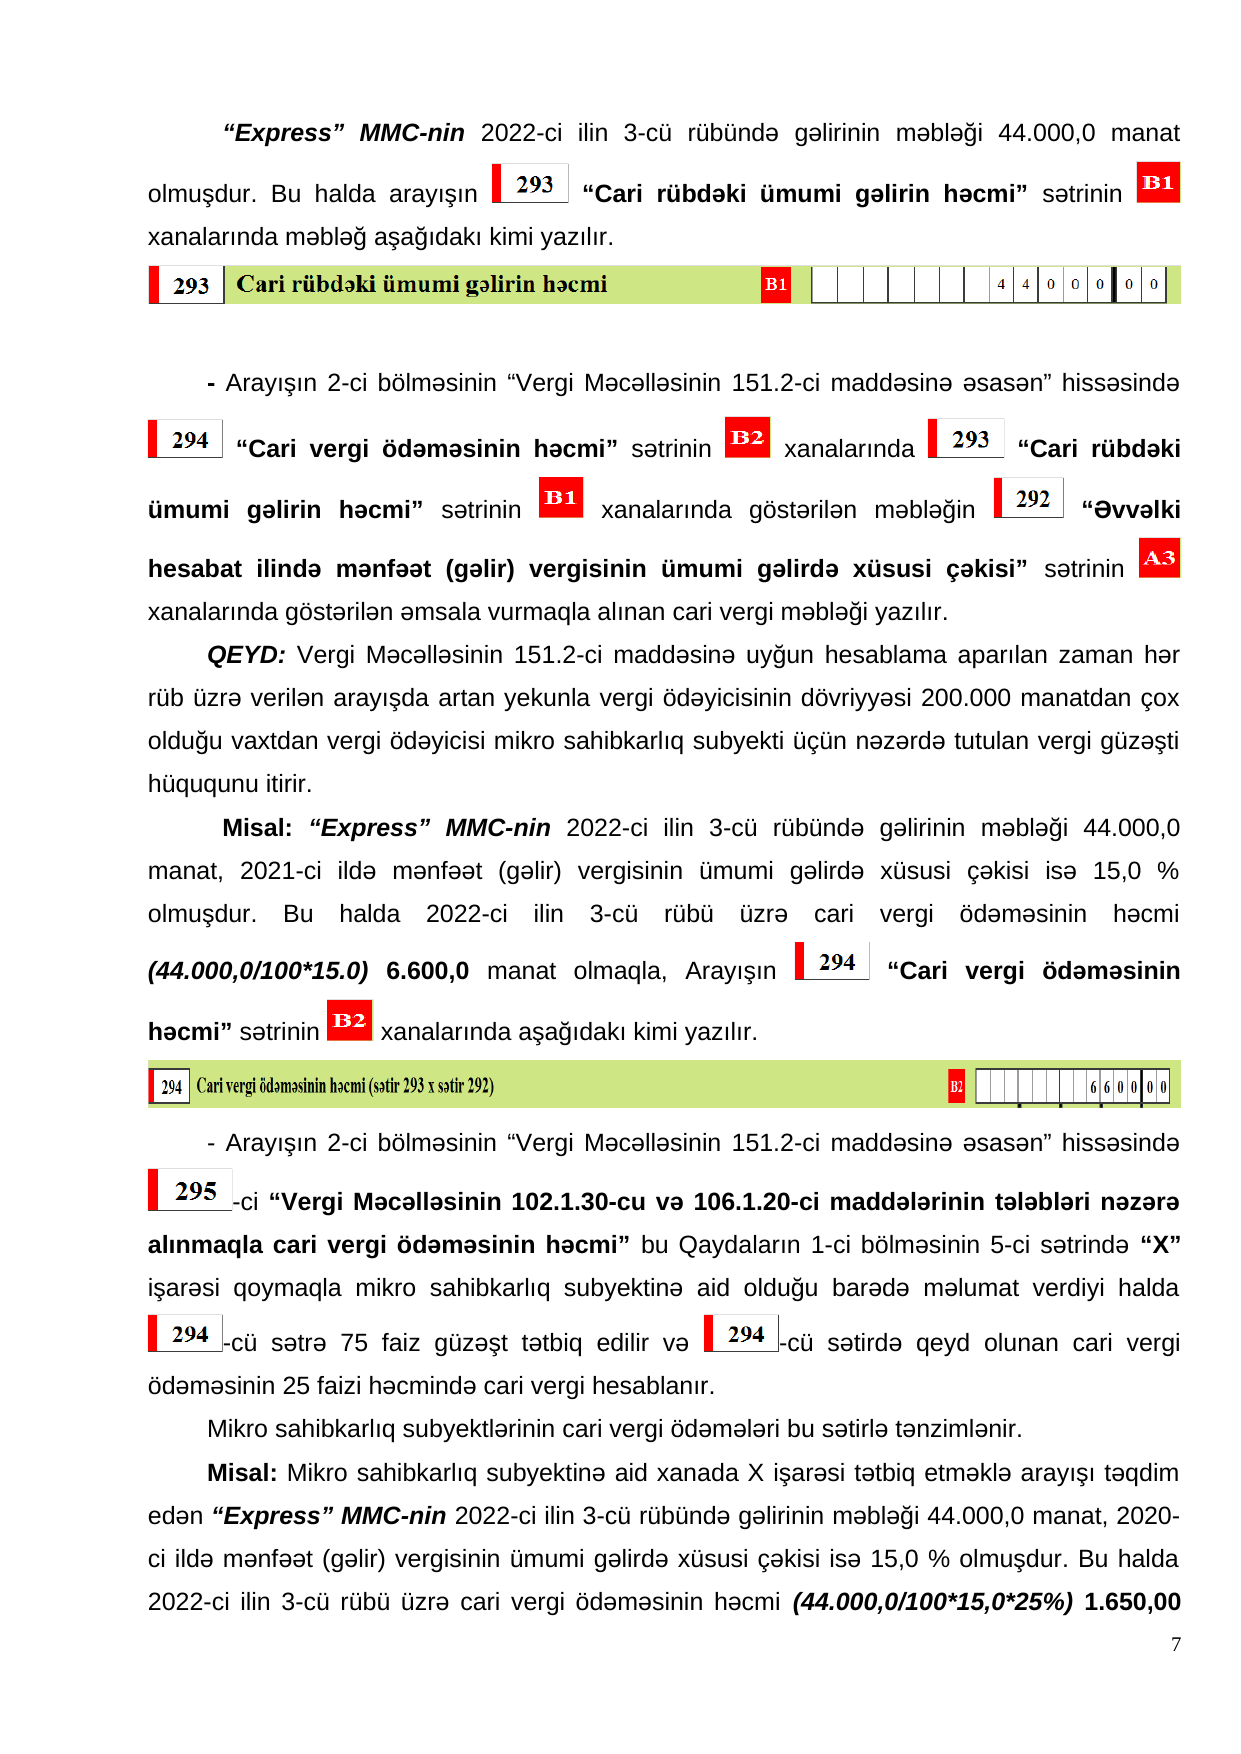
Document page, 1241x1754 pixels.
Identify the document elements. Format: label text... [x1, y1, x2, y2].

picture [1138, 537, 1182, 578]
picture [538, 477, 585, 518]
text Misal: “Express” MMC-nin 2022-ci ilin 3-cü rübündə gəlirinin məbləği 44.000,0 manat, 2021-ci ildə mənfəət (gəlir) vergisinin ümumi gəlirdə xüsusi çəkisi isə 15,0 % olmuşdur. Bu halda 2022-ci ilin 3-cü rübü üzrə cari vergi ödəməsinin həcmi (44.000,0/100*15.0) 6.600,0 manat olmaqla, Arayışın “Cari vergi ödəməsinin həcmi” sətrinin xanalarında aşağıdakı kimi yazılır. [148, 813, 1181, 1046]
text QEYD: Vergi Məcəlləsinin 151.2-ci maddəsinə uyğun hesablama aparılan zaman hər rüb üzrə verilən arayışda artan yekunla vergi ödəyicisinin dövriyyəsi 200.000 manatdan çox olduğu vaxtdan vergi ödəyicisi mikro sahibkarlıq subyekti üçün nəzərdə tutulan vergi güzəşti hüququnu itirir. [148, 640, 1181, 798]
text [148, 1458, 1181, 1616]
picture [794, 942, 870, 980]
picture [703, 1314, 779, 1352]
picture [147, 1168, 233, 1211]
picture [927, 418, 1005, 458]
picture [148, 1060, 1181, 1108]
picture [147, 1314, 223, 1352]
text “Express” MMC-nin 2022-ci ilin 3-cü rübündə gəlirinin məbləği 44.000,0 manat olmuşdur. Bu halda arayışın “Cari rübdəki ümumi gəlirin həcmi” sətrinin xanalarında məbləğ aşağıdakı kimi yazılır. [148, 118, 1181, 251]
picture [491, 163, 569, 203]
picture [148, 265, 1182, 304]
text - Arayışın 2-ci bölməsinin “Vergi Məcəlləsinin 151.2-ci maddəsinə əsasən” hissəsində “Cari vergi ödəməsinin həcmi” sətrinin xanalarında “Cari rübdəki ümumi gəlirin həcmi” sətrinin xanalarında göstərilən məbləğin “Əvvəlki hesabat ilində mənfəət (gəlir) vergisinin ümumi gəlirdə xüsusi çəkisi” sətrinin xanalarında göstərilən əmsala vurmaqla alınan cari vergi məbləği yazılır. [148, 368, 1181, 626]
picture [327, 999, 374, 1041]
picture [724, 416, 772, 458]
picture [147, 419, 223, 458]
text Mikro sahibkarlıq subyektlərinin cari vergi ödəmələri bu sətirlə tənzimlənir. [148, 1414, 1181, 1443]
text - Arayışın 2-ci bölməsinin “Vergi Məcəlləsinin 151.2-ci maddəsinə əsasən” hissəsində -ci “Vergi Məcəlləsinin 102.1.30-cu və 106.1.20-ci maddələrinin tələbləri nəzərə alınmaqla cari vergi ödəməsinin həcmi” bu Qaydaların 1-ci bölməsinin 5-ci sətrində “X” işarəsi qoymaqla mikro sahibkarlıq subyektinə aid olduğu barədə məlumat verdiyi halda -cü sətrə 75 faiz güzəşt tətbiq edilir və -cü sətirdə qeyd olunan cari vergi ödəməsinin 25 faizi həcmində cari vergi hesablanır. [148, 1128, 1181, 1400]
picture [1136, 161, 1182, 203]
picture [993, 477, 1064, 518]
